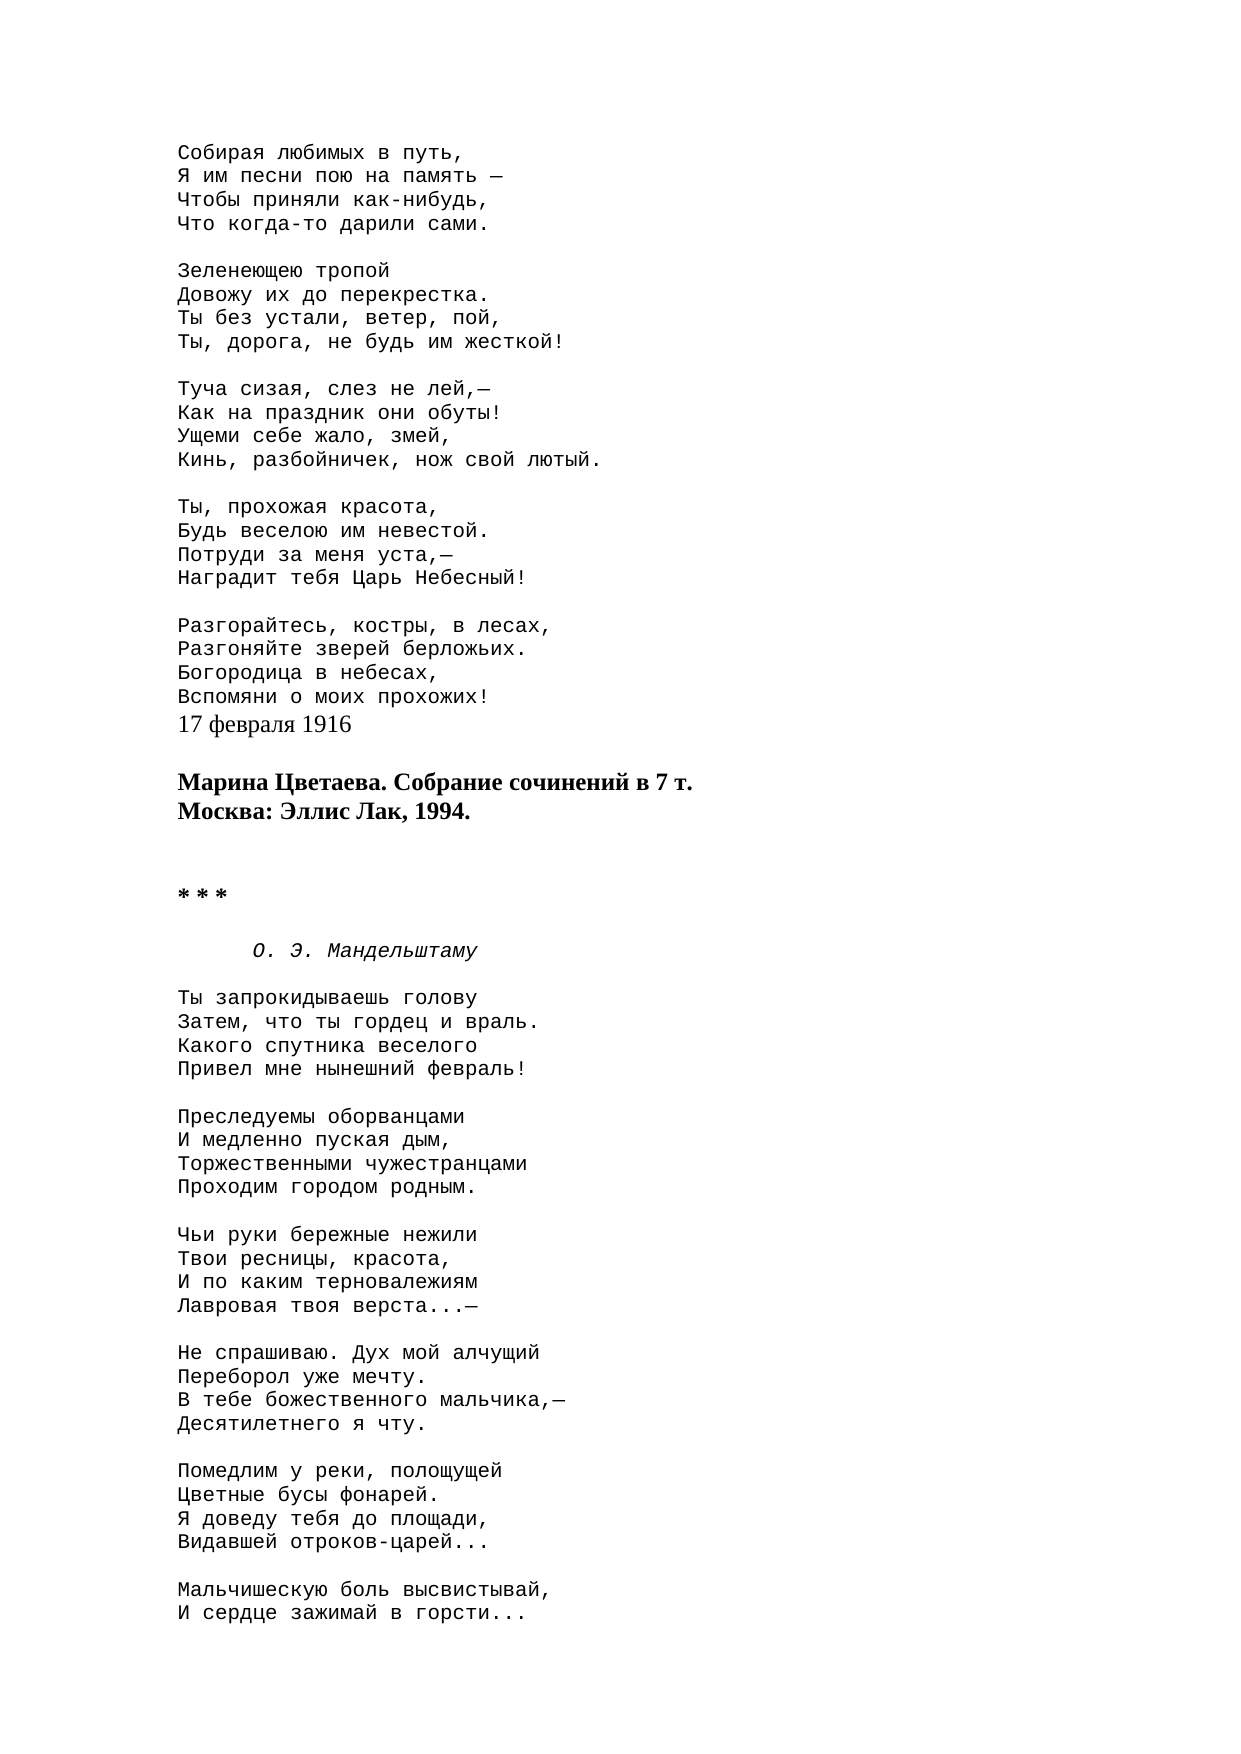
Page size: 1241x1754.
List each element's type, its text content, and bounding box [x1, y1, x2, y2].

text Видавшей отроков-царей... [177, 1531, 1152, 1555]
text Лавровая твоя верста...— [177, 1295, 1152, 1318]
text Чтобы приняли как-нибудь, [177, 189, 1152, 213]
text Кинь, разбойничек, нож свой лютый. [177, 449, 1152, 473]
text Туча сизая, слез не лей,— [177, 378, 1152, 402]
text Твои ресницы, красота, [177, 1247, 1152, 1271]
text И по каким терновалежиям [177, 1271, 1152, 1295]
text Проходим городом родным. [177, 1177, 1152, 1200]
text Я доведу тебя до площади, [177, 1508, 1152, 1531]
text Не спрашиваю. Дух мой алчущий [177, 1342, 1152, 1366]
text 17 февраля 1916 [177, 709, 1152, 738]
text Торжественными чужестранцами [177, 1153, 1152, 1177]
text Ты, дорога, не будь им жесткой! [177, 331, 1152, 354]
text Ущеми себе жало, змей, [177, 426, 1152, 449]
text Десятилетнего я чту. [177, 1413, 1152, 1437]
text Вспомяни о моих прохожих! [177, 686, 1152, 709]
text Мальчишескую боль высвистывай, [177, 1578, 1152, 1602]
text Потруди за меня уста,— [177, 544, 1152, 567]
text Наградит тебя Царь Небесный! [177, 567, 1152, 591]
text Преследуемы оборванцами [177, 1106, 1152, 1129]
text Зеленеющею тропой [177, 260, 1152, 284]
text В тебе божественного мальчика,— [177, 1389, 1152, 1413]
text Как на праздник они обуты! [177, 402, 1152, 426]
text Собирая любимых в путь, [177, 142, 1152, 165]
text Разгоняйте зверей берложьих. [177, 638, 1152, 662]
text Какого спутника веселого [177, 1035, 1152, 1058]
text Разгорайтесь, костры, в лесах, [177, 615, 1152, 638]
text Привел мне нынешний февраль! [177, 1058, 1152, 1082]
text Цветные бусы фонарей. [177, 1484, 1152, 1508]
text И медленно пуская дым, [177, 1129, 1152, 1153]
text Будь веселою им невестой. [177, 520, 1152, 544]
text Марина Цветаева. Собрание сочинений в 7 т. Москва: Эллис Лак, 1994. * * * [177, 767, 1152, 911]
text Богородица в небесах, [177, 662, 1152, 686]
text И сердце зажимай в горсти... [177, 1602, 1152, 1626]
text Что когда-то дарили сами. [177, 213, 1152, 236]
text Я им песни пою на память — [177, 165, 1152, 189]
text Помедлим у реки, полощущей [177, 1460, 1152, 1484]
text Переборол уже мечту. [177, 1366, 1152, 1389]
text Довожу их до перекрестка. [177, 284, 1152, 307]
text Затем, что ты гордец и враль. [177, 1011, 1152, 1035]
text Чьи руки бережные нежили [177, 1224, 1152, 1247]
text О. Э. Мандельштаму [177, 940, 1152, 964]
text Ты запрокидываешь голову [177, 987, 1152, 1011]
text Ты, прохожая красота, [177, 496, 1152, 520]
text Ты без устали, ветер, пой, [177, 307, 1152, 331]
